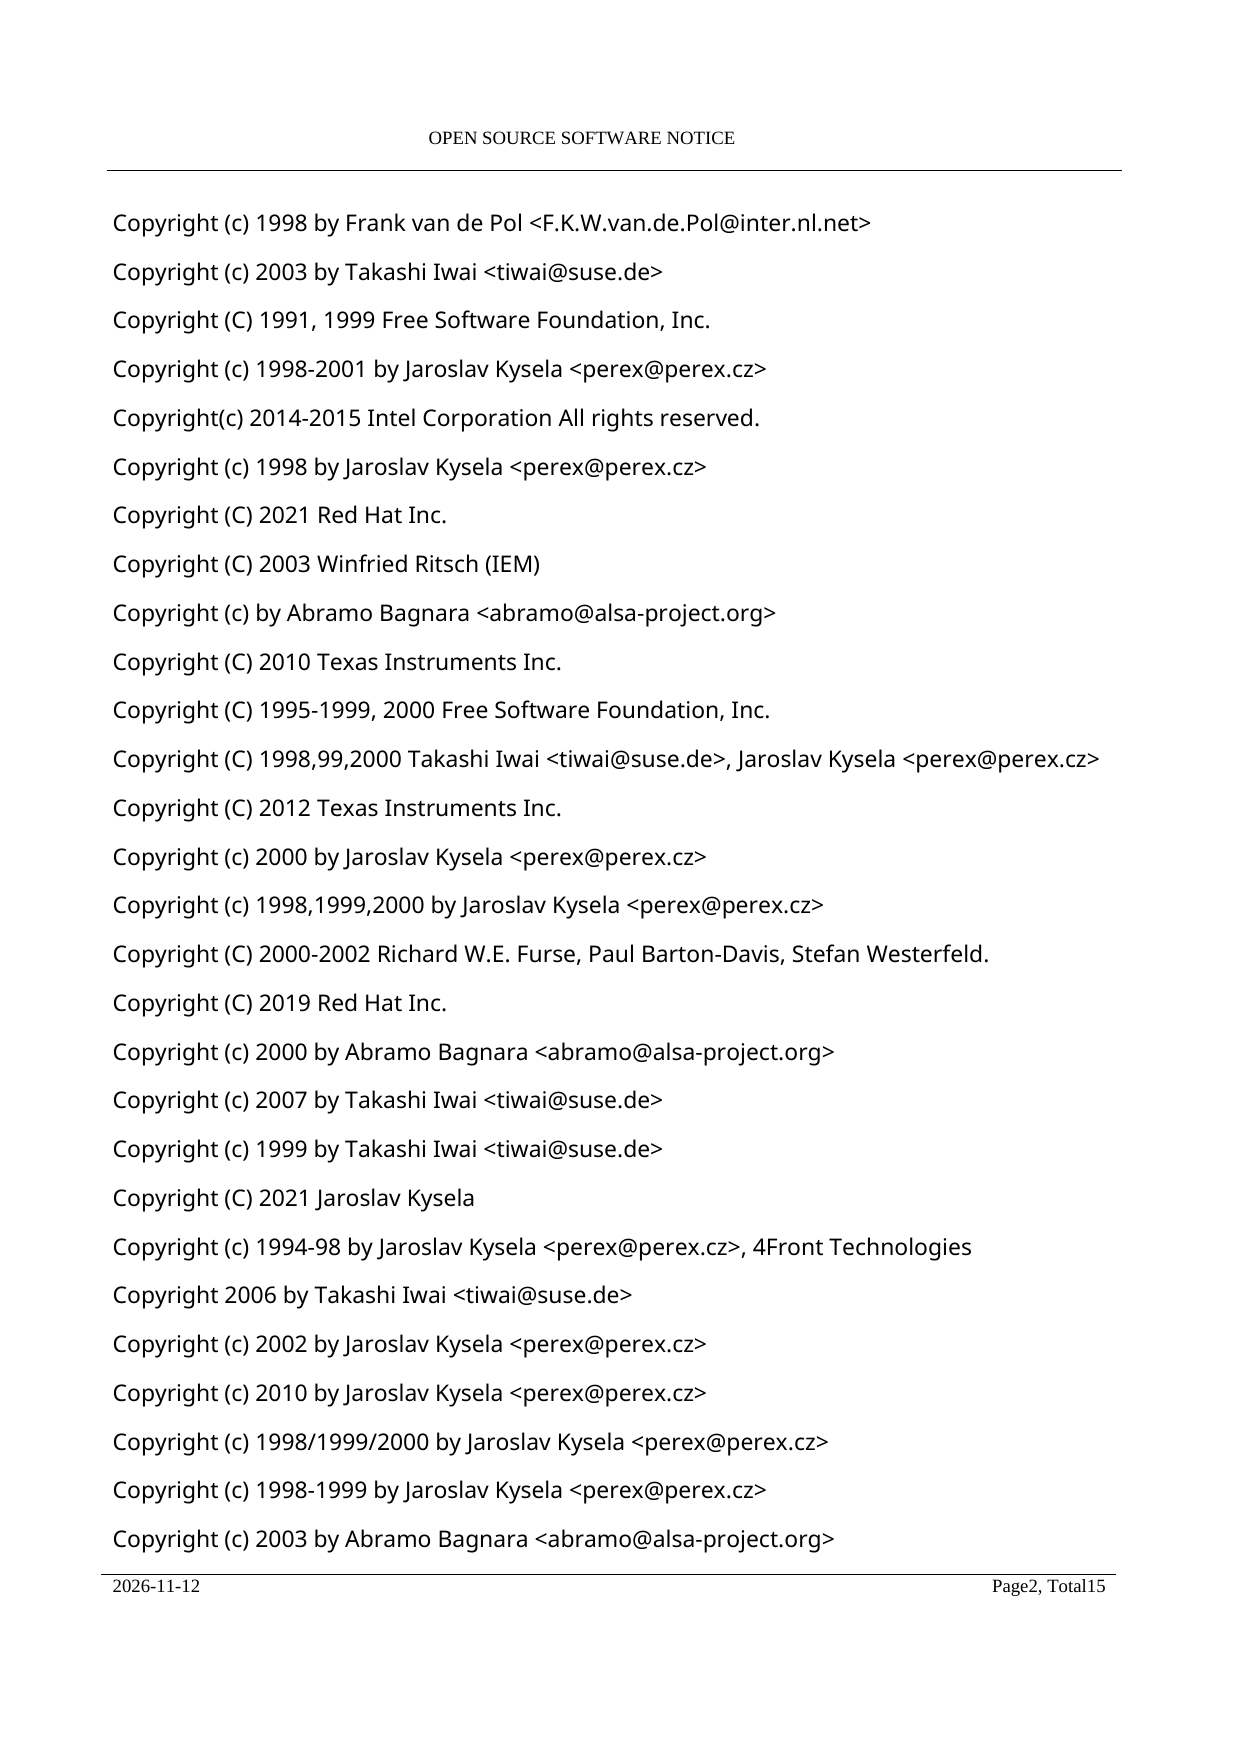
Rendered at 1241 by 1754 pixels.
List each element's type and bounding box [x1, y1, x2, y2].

text [112, 206, 1128, 1555]
